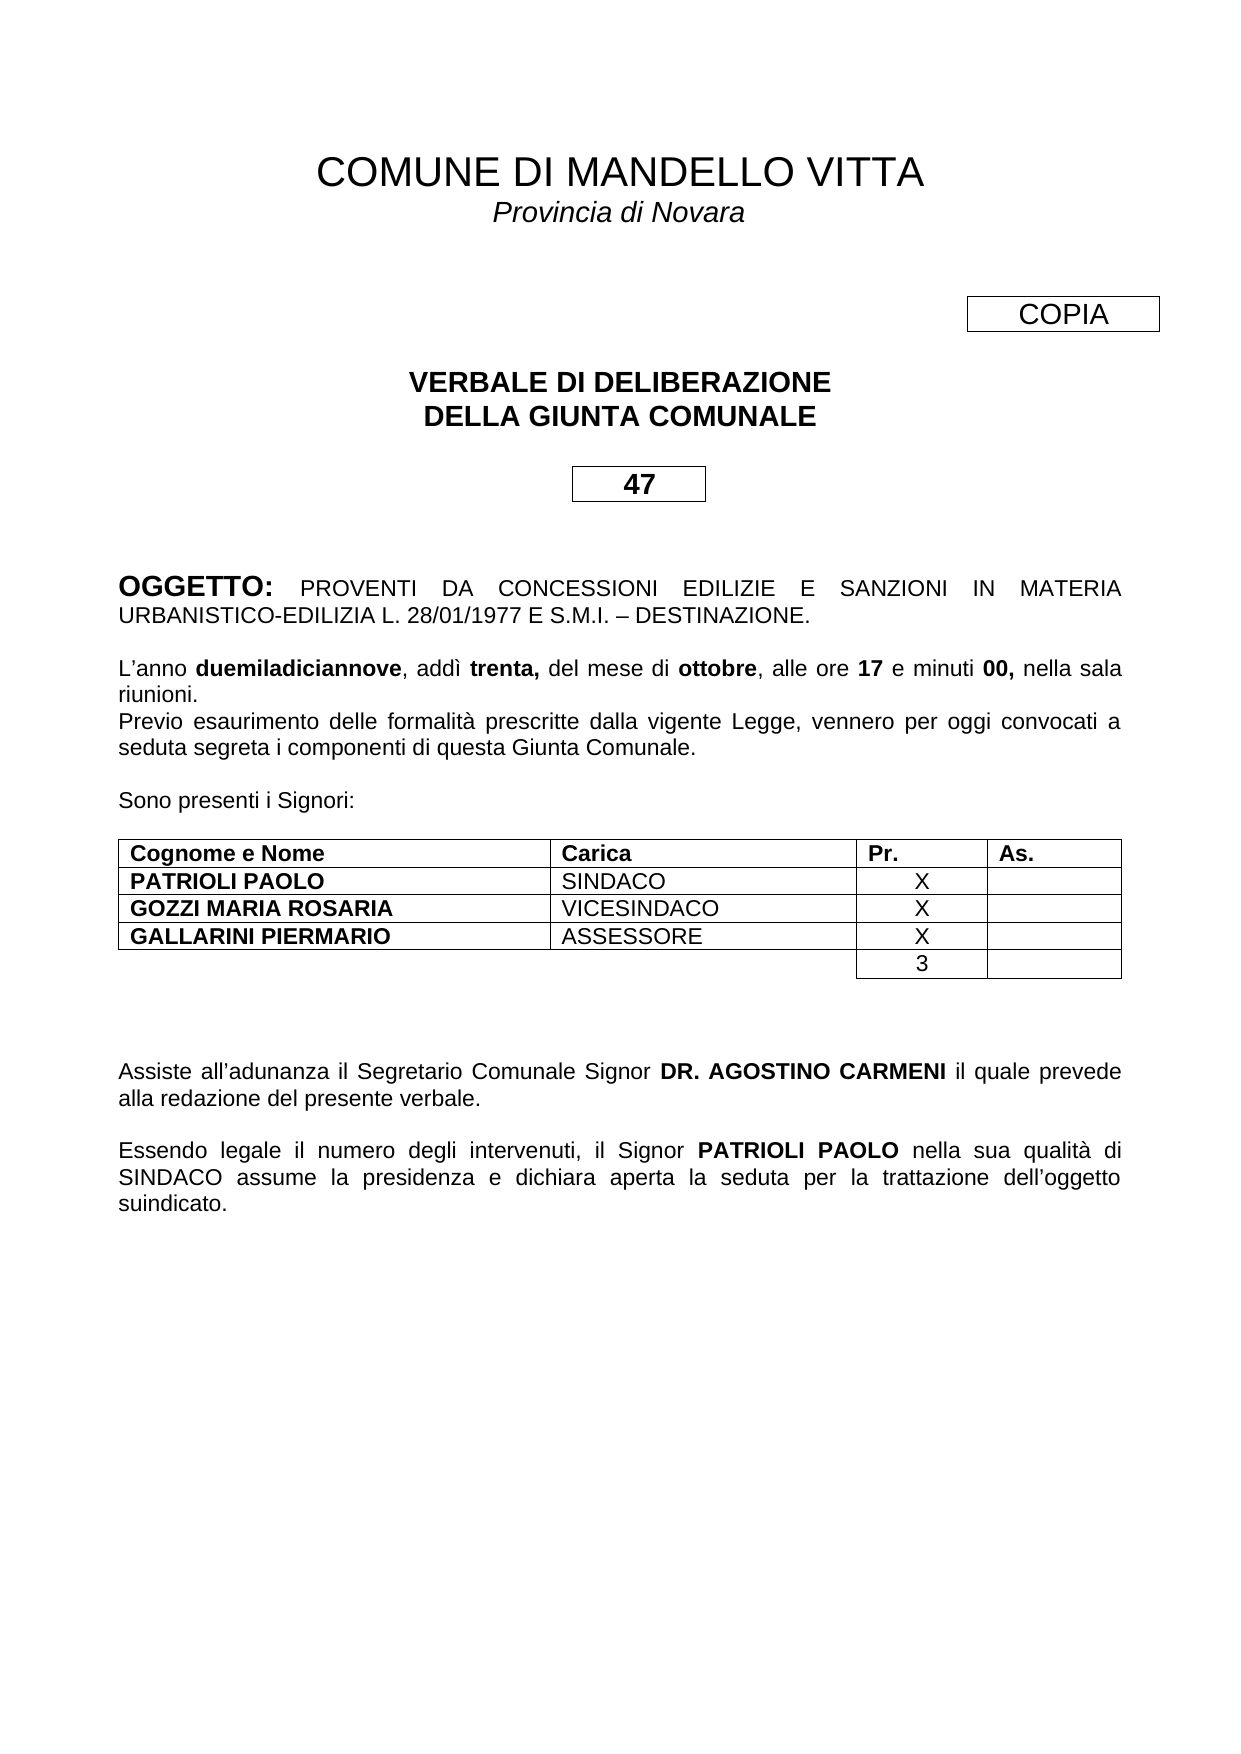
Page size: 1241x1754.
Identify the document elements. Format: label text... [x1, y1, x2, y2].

table_cell PATRIOLI PAOLO [119, 868, 550, 894]
text L’anno duemiladiciannove, addì trenta, del mese di ottobre, alle ore 17 e minuti 00, nella sala riunioni. [118, 655, 1122, 708]
table_cell [988, 950, 1121, 978]
table_cell VICESINDACO [551, 895, 856, 922]
table_cell X [857, 895, 987, 922]
table_cell SINDACO [551, 868, 856, 894]
text Sono presenti i Signori: [118, 787, 1122, 813]
text Provincia di [118, 196, 1122, 229]
table_header As. [988, 840, 1121, 867]
table_cell 3 [857, 950, 987, 978]
table_header COPIA [968, 297, 1159, 331]
text OGGETTO: PROVENTI DA CONCESSIONI EDILIZIE E SANZIONI IN MATERIA URBANISTICO-EDILIZIA L. 28/01/1977 E S.M.I. – DESTINAZIONE. [118, 569, 1122, 628]
table_cell [988, 868, 1121, 894]
table_header Cognome e Nome [119, 840, 550, 867]
table_cell [988, 923, 1121, 949]
table_header 47 [573, 467, 705, 501]
table_header Carica [551, 840, 856, 867]
table_header Pr. [857, 840, 987, 867]
text VERBALE DI DELIBERAZIONE [118, 365, 1122, 399]
table_cell ASSESSORE [551, 923, 856, 949]
text Previo esaurimento delle formalità prescritte dalla vigente Legge, vennero per oggi convocati a seduta segreta i componenti di questa Giunta Comunale. [118, 708, 1122, 760]
text Assiste all’adunanza il Segretario Comunale Signor DR. AGOSTINO CARMENI il quale prevede alla redazione del presente verbale. [118, 1058, 1122, 1111]
table_cell GALLARINI PIERMARIO [119, 923, 550, 949]
table_cell X [857, 923, 987, 949]
text Essendo legale il numero degli intervenuti, il Signor PATRIOLI PAOLO nella sua qualità di SINDACO assume la presidenza e dichiara aperta la seduta per la trattazione dell’oggetto suindicato. [118, 1137, 1122, 1216]
table_cell GOZZI MARIA ROSARIA [119, 895, 550, 922]
table_cell X [857, 868, 987, 894]
text COMUNE DI MANDELLO VITTA [118, 148, 1122, 196]
text DELLA GIUNTA COMUNALE [118, 399, 1122, 432]
table_cell [988, 895, 1121, 922]
